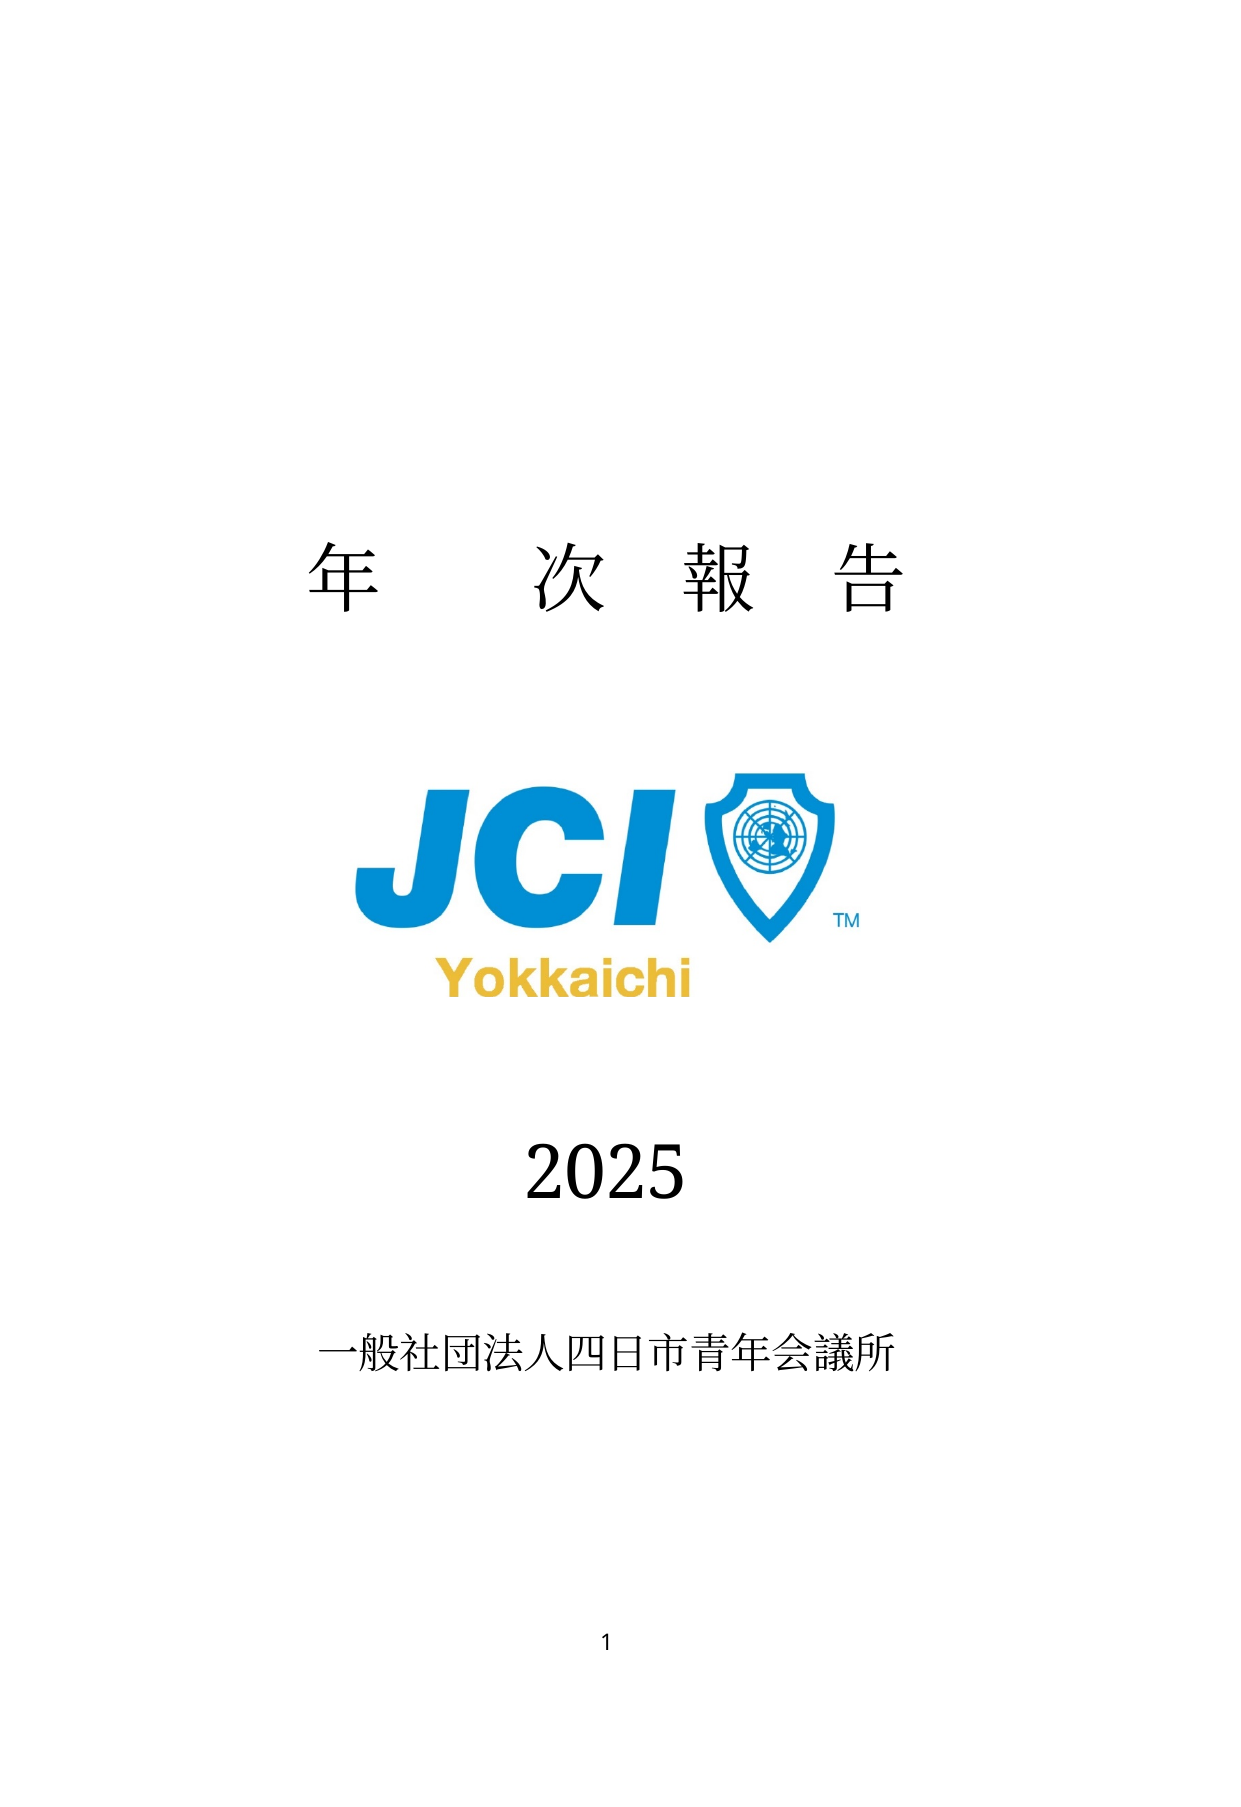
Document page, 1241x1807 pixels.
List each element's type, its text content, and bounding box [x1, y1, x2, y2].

text 2025 [131, 1119, 1082, 1221]
text 年 次 報 告 [131, 520, 1082, 628]
text 一般社団法人四日市青年会議所 [131, 1320, 1082, 1380]
picture [348, 771, 861, 997]
